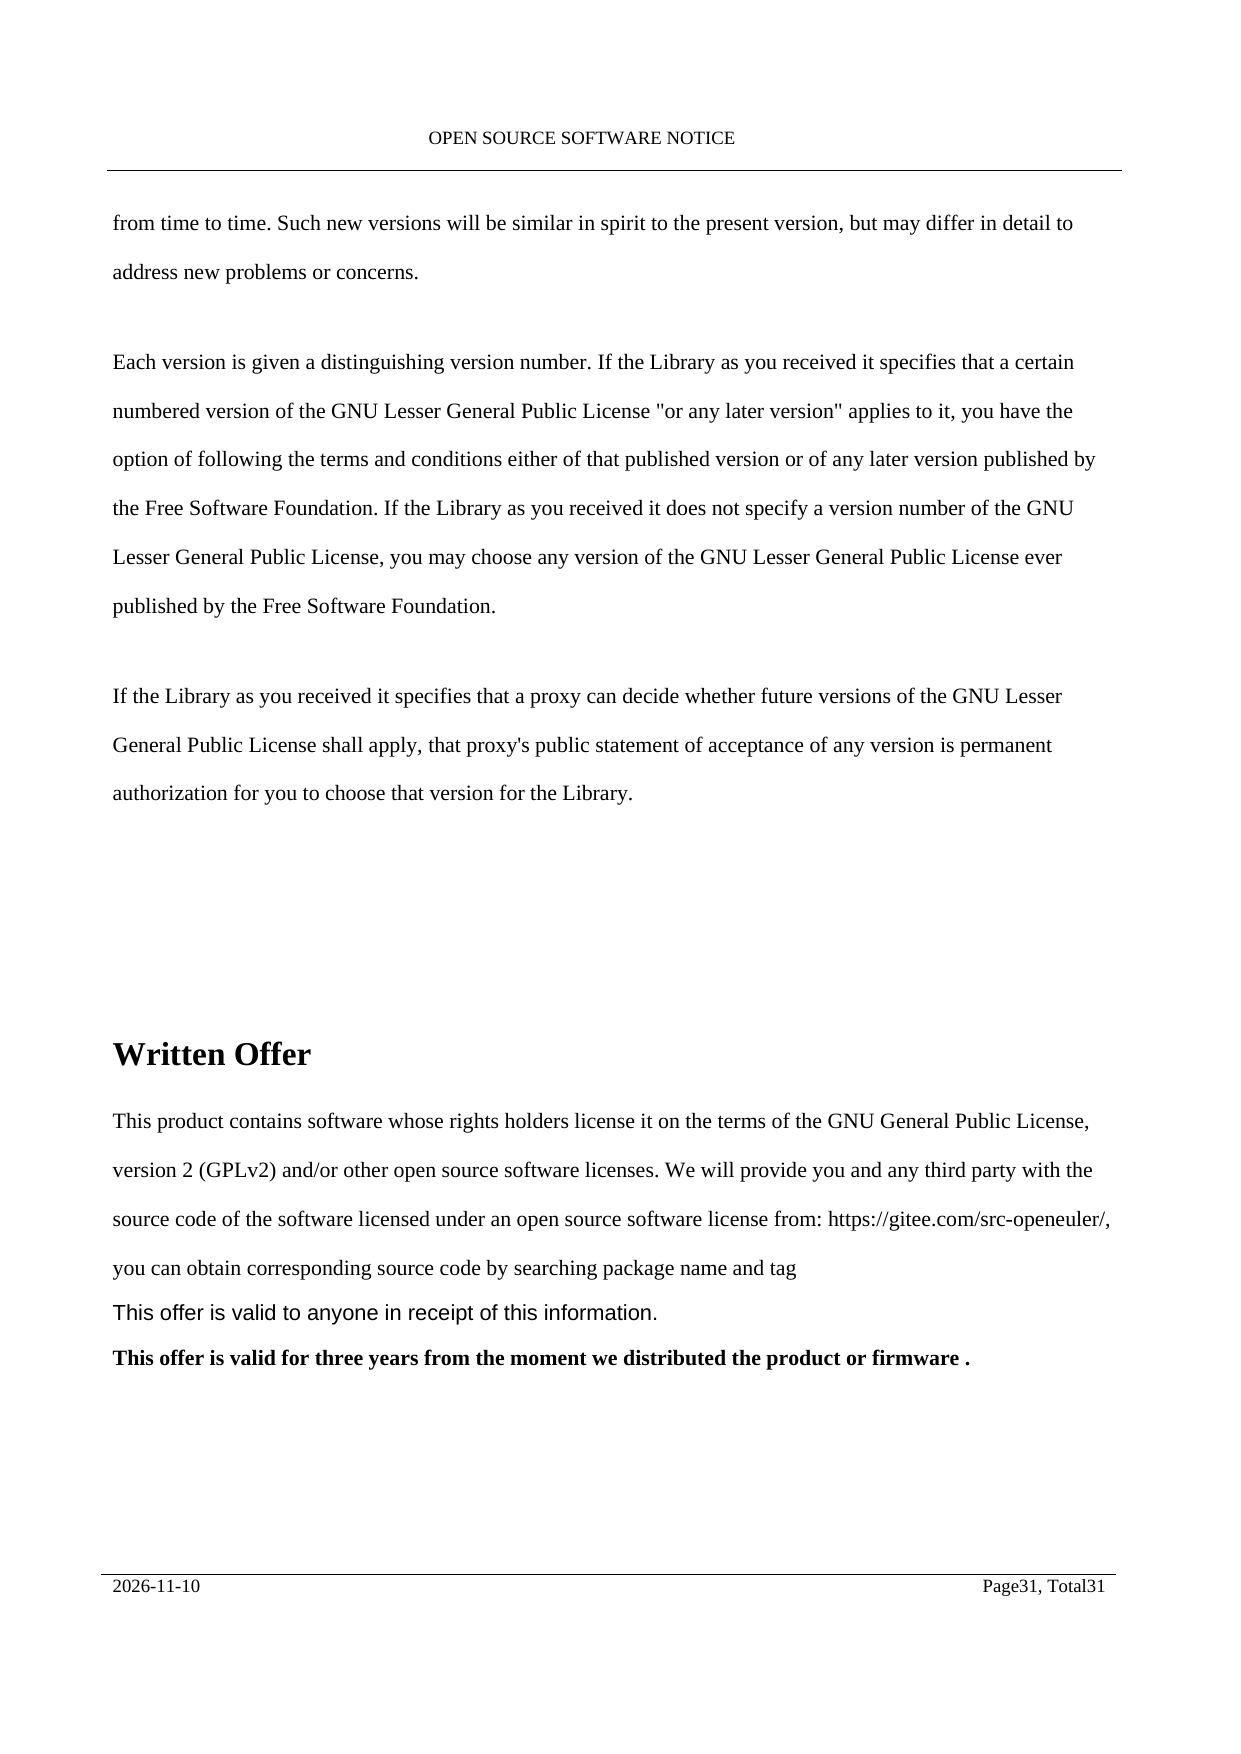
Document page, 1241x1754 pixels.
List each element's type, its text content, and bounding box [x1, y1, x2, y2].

text Written Offer [112, 1021, 1128, 1086]
text Each version is given a distinguishing version number. If the Library as you received it specifies that a certain numbered version of the GNU Lesser General Public License "or any later version" applies to it, you have the option of following the terms and conditions either of that published version or of any later version published by the Free Software Foundation. If the Library as you received it does not specify a version number of the GNU Lesser General Public License, you may choose any version of the GNU Lesser General Public License ever published by the Free Software Foundation. [112, 345, 1128, 622]
text This offer is valid to anyone in receipt of this information. [112, 1296, 1128, 1328]
text If the Library as you received it specifies that a proxy can decide whether future versions of the GNU Lesser General Public License shall apply, that proxy's public statement of acceptance of any version is permanent authorization for you to choose that version for the Library. [112, 679, 1128, 1004]
text This product contains software whose rights holders license it on the terms of the GNU General Public License, version 2 (GPLv2) and/or other open source software licenses. We will provide you and any third party with the source code of the software licensed under an open source software license from: https://gitee.com/src-openeuler/, you can obtain corresponding source code by searching package name and tag [112, 1105, 1128, 1283]
text This offer is valid for three years from the moment we distributed the product or firmware . [112, 1341, 1128, 1374]
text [112, 206, 1128, 288]
